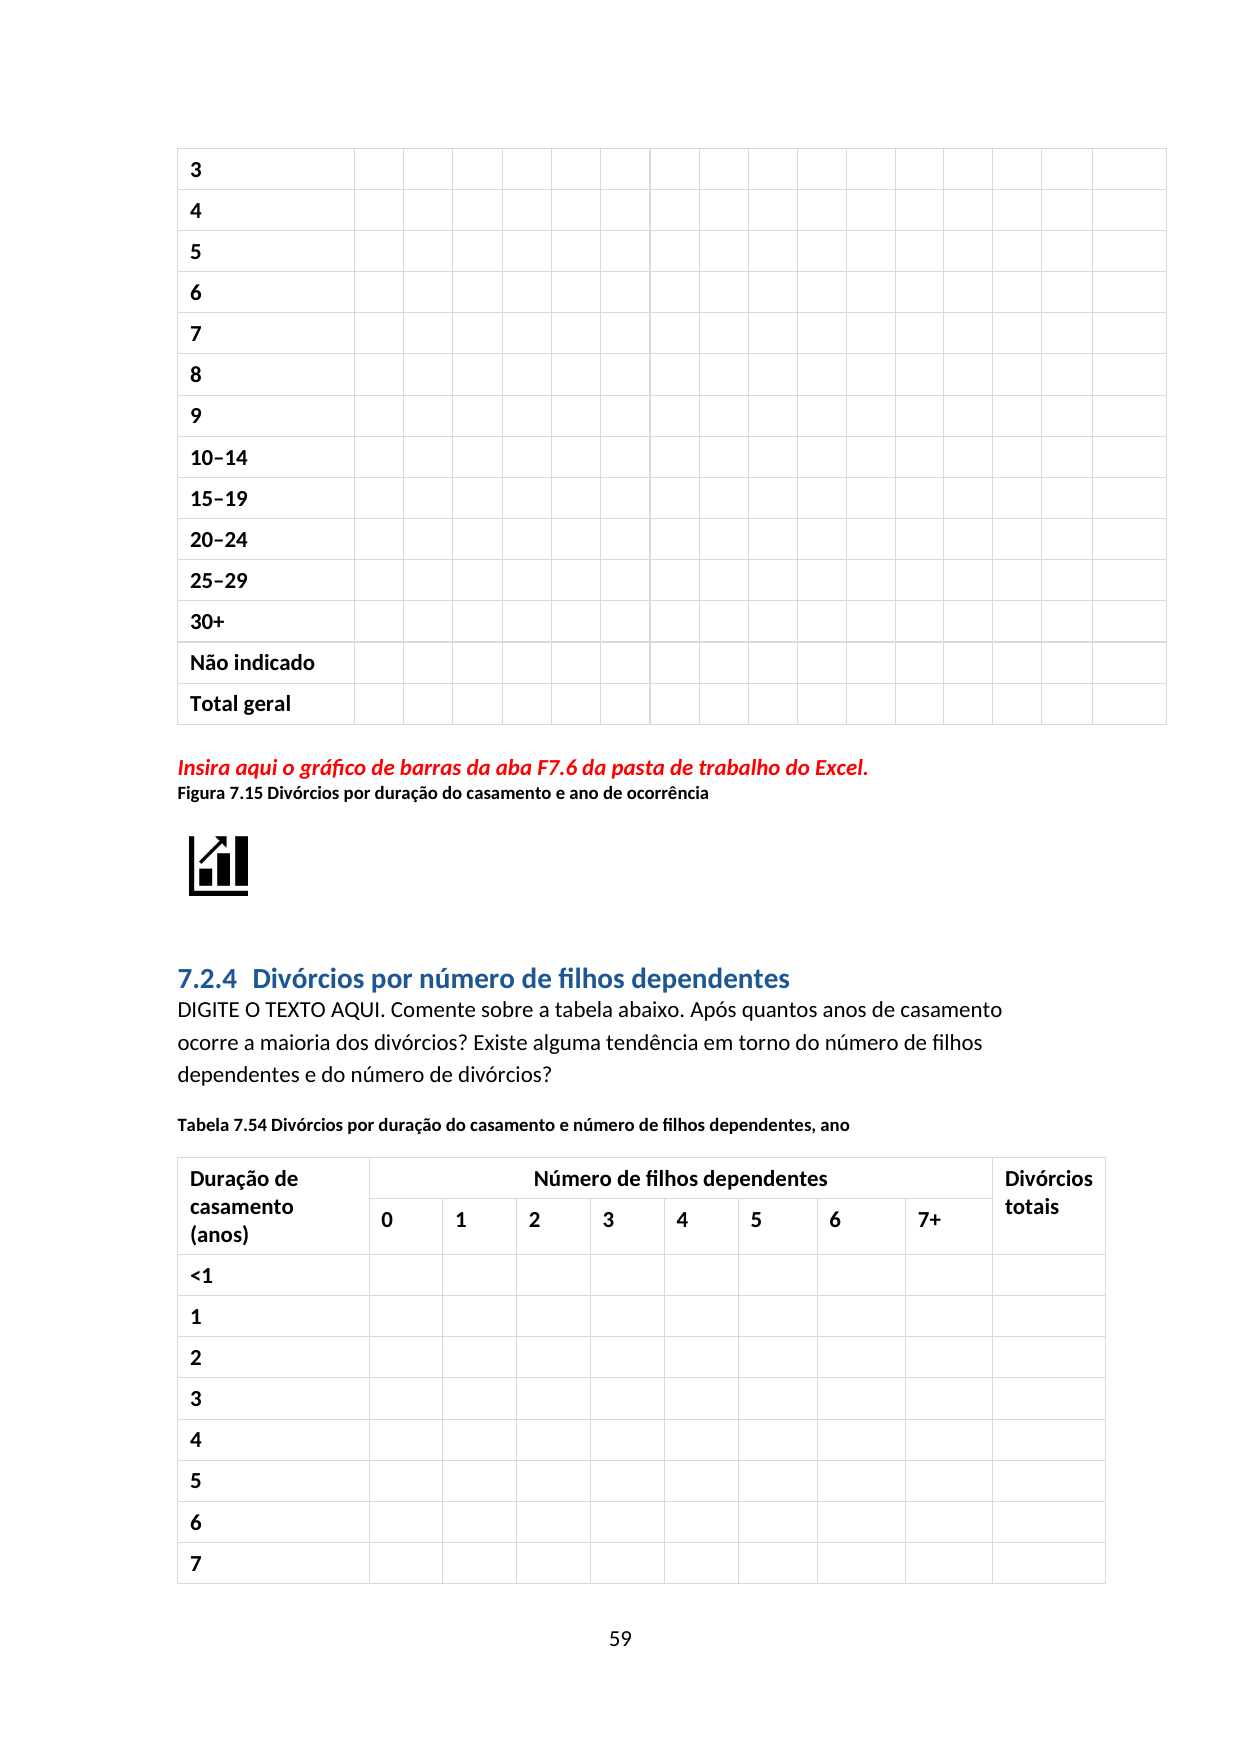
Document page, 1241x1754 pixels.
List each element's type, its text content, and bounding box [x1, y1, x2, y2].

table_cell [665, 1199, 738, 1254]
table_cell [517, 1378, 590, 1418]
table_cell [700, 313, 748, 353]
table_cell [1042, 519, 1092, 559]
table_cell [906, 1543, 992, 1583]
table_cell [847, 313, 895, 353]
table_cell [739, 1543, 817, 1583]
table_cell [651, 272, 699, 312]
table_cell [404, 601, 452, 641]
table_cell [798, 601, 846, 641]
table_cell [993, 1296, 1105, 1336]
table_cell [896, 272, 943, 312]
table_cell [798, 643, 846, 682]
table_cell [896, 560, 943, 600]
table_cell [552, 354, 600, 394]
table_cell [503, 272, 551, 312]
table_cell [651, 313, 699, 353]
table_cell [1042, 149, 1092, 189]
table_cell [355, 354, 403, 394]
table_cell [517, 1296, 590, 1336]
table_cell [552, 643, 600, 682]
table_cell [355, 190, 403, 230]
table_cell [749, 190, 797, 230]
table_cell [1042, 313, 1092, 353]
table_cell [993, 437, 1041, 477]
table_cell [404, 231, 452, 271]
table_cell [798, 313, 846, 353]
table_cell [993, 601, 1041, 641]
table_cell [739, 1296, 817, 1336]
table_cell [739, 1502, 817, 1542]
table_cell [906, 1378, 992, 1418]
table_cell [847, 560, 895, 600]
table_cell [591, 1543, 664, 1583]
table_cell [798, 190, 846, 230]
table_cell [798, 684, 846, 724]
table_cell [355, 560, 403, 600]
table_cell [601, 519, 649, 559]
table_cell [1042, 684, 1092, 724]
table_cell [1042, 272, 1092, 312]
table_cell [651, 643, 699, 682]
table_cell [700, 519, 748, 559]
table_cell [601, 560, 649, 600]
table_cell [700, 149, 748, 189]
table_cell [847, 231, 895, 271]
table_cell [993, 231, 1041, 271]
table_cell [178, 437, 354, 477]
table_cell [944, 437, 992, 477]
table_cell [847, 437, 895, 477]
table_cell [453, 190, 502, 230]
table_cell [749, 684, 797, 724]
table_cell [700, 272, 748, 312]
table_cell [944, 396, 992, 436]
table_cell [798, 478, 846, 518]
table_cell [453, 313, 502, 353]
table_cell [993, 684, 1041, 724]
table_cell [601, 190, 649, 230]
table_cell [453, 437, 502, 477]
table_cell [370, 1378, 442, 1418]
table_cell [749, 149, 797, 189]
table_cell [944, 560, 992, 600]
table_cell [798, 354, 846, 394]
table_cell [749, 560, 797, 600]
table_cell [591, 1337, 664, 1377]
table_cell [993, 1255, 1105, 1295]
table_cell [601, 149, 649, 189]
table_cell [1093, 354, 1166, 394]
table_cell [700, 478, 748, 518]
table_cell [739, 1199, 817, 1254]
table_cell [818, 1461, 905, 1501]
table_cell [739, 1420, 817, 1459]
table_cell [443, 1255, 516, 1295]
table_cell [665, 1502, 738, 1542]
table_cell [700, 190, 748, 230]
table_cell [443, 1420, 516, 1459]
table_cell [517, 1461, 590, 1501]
text 7.2.4 Divórcios por número de filhos dependentes [177, 960, 1063, 996]
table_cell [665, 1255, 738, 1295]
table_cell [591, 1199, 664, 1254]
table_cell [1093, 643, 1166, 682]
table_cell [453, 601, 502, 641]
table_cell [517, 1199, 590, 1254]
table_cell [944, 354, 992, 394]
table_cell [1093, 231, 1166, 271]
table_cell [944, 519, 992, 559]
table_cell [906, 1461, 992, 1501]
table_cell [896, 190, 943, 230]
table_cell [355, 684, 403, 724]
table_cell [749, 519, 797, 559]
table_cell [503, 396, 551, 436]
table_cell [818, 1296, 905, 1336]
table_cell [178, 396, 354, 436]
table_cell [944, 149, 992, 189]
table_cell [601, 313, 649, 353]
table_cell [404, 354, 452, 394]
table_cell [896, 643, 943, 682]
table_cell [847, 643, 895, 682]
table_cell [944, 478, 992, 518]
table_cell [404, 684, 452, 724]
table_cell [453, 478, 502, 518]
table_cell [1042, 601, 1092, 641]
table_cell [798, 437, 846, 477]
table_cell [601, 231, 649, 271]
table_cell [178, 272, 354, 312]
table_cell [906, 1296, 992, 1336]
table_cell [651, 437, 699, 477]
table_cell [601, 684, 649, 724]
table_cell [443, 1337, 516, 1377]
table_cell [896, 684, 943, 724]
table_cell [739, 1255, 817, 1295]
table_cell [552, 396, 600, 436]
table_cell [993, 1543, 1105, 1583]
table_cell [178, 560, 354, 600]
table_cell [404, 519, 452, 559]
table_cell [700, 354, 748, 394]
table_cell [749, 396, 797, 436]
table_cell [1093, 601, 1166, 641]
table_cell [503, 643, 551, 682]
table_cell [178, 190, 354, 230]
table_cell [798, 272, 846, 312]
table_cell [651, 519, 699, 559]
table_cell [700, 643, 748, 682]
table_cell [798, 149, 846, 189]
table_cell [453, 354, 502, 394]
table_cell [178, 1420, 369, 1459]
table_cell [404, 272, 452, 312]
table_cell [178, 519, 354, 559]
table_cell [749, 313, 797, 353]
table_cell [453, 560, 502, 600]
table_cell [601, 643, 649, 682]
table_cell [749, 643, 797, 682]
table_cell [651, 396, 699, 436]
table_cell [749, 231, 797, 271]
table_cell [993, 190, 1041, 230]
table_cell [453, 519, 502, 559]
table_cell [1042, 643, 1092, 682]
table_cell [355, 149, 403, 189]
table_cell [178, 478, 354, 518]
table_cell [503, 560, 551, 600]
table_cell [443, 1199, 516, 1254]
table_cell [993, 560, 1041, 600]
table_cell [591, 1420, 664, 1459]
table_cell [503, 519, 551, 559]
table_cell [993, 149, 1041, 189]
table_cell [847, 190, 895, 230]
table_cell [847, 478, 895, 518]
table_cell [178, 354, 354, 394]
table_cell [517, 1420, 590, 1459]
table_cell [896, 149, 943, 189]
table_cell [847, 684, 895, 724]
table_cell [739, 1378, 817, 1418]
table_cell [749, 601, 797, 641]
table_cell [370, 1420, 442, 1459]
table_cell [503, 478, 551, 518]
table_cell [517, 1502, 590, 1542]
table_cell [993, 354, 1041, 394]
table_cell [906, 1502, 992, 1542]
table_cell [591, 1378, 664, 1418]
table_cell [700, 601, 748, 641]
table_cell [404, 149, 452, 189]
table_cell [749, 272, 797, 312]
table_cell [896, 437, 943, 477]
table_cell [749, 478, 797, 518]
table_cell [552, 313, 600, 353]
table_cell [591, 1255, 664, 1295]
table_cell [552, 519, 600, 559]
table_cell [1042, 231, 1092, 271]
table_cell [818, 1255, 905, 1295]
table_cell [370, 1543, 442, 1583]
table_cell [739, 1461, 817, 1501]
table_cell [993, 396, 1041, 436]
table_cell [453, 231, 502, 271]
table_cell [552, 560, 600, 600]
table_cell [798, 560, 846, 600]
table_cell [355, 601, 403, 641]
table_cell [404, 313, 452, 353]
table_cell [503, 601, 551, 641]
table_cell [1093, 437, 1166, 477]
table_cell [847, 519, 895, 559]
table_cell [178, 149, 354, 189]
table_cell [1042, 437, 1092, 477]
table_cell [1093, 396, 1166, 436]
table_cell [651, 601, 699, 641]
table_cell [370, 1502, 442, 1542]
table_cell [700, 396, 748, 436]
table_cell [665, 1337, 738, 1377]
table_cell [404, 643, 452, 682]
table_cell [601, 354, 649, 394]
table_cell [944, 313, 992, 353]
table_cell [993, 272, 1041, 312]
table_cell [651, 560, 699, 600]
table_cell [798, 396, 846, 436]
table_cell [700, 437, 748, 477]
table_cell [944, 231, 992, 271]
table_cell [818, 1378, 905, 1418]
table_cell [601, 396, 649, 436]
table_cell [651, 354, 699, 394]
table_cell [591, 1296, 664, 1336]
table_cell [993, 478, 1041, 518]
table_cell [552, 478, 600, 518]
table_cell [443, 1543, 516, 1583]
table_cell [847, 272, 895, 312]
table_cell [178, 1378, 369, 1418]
picture [177, 825, 259, 907]
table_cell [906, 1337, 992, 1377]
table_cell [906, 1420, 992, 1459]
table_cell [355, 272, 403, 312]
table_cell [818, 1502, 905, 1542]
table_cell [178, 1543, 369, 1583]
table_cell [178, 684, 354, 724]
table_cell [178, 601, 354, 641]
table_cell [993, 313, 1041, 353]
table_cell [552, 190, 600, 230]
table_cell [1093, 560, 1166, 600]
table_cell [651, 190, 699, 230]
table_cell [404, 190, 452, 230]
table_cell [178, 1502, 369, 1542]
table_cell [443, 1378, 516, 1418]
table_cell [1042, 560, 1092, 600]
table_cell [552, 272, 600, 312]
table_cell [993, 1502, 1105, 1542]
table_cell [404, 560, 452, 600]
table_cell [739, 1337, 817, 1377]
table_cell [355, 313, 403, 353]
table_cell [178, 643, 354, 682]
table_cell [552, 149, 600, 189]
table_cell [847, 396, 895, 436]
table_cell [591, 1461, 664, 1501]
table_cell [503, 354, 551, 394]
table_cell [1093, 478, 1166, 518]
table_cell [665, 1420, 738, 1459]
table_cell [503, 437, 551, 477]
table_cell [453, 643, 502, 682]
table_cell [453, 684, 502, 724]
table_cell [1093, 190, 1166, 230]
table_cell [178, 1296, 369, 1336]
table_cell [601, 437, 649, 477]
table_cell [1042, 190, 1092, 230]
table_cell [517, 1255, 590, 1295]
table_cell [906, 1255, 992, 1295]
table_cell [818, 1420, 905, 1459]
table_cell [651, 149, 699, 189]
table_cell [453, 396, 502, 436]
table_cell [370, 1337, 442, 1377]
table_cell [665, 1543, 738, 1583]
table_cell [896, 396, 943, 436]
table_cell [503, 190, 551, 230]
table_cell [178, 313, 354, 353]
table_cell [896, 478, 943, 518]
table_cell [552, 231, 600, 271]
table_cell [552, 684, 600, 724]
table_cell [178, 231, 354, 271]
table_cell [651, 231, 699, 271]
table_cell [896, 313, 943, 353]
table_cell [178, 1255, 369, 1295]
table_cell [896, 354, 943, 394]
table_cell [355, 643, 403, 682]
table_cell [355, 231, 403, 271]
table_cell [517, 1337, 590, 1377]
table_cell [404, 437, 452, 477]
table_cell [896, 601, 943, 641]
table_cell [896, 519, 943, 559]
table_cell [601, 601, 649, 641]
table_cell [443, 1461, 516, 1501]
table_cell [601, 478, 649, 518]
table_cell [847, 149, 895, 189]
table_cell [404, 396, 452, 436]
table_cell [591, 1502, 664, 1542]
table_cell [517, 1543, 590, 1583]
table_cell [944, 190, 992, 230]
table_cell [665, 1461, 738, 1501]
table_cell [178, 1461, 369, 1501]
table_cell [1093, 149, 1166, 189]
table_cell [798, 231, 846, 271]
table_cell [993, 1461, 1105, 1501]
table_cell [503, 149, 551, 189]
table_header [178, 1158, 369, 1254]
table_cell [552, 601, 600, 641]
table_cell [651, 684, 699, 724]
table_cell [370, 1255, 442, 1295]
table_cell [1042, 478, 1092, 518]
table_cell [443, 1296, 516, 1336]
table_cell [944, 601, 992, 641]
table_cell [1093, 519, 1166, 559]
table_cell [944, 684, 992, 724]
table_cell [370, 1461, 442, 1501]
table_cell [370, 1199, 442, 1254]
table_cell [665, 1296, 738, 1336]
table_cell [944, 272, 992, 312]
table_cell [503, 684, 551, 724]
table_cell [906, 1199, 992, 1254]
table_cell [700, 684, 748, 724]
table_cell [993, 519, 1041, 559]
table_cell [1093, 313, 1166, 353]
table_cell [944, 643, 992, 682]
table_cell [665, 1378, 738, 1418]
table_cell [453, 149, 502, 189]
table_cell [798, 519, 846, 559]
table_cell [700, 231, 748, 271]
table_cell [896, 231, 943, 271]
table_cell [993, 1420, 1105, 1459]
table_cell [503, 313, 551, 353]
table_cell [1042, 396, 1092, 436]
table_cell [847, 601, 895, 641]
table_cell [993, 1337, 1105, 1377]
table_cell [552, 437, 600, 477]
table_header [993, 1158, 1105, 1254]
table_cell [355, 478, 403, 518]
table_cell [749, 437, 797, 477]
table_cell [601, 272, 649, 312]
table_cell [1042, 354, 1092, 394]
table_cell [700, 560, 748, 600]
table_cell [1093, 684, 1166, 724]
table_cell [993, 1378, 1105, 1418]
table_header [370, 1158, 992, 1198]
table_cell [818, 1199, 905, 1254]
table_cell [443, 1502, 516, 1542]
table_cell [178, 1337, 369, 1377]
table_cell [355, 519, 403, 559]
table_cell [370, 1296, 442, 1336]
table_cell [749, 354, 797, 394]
text Insira aqui o gráfico de barras da aba F7.6 da pasta de trabalho do Excel. [177, 753, 1063, 781]
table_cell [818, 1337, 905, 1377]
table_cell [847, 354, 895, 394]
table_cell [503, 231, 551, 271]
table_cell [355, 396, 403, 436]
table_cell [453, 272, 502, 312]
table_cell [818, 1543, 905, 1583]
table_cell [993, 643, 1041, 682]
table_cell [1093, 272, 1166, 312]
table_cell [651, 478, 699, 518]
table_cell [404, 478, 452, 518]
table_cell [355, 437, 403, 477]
